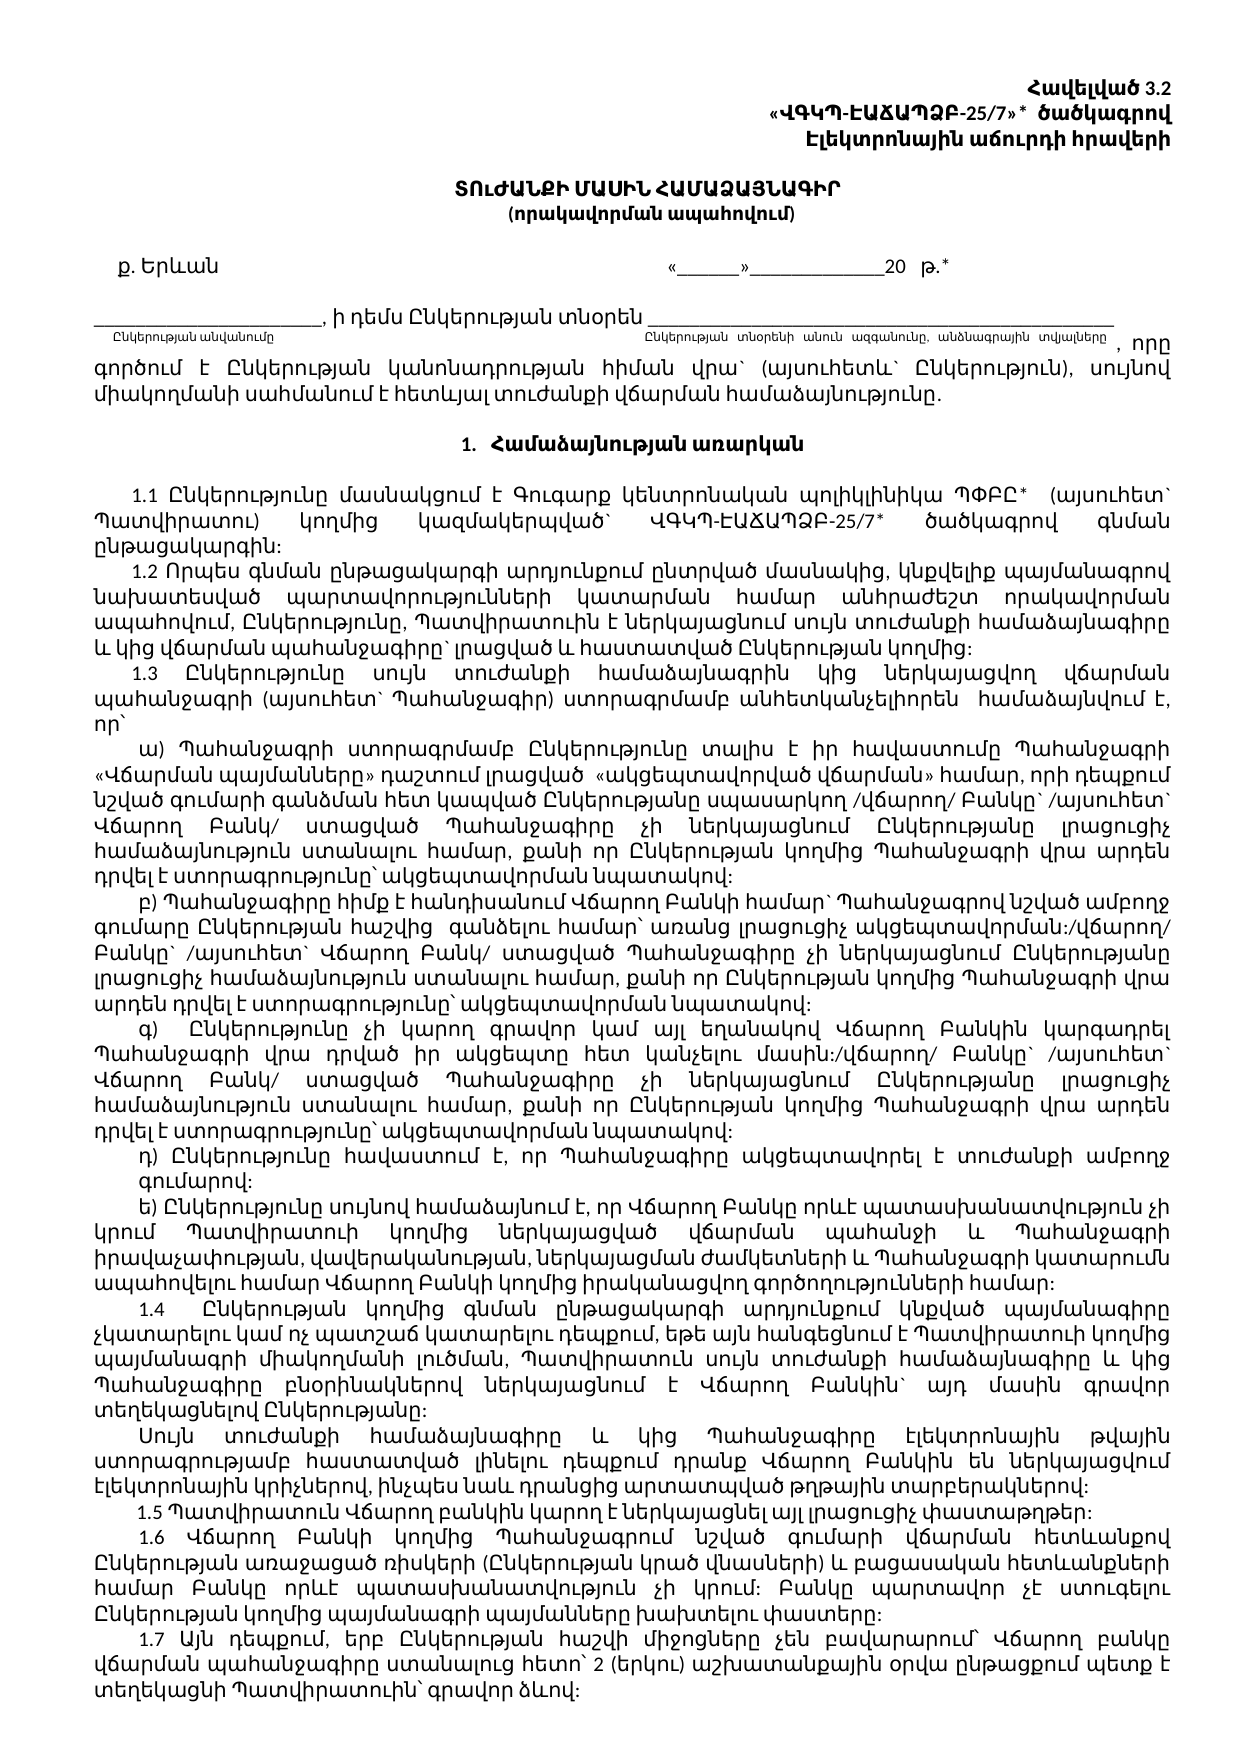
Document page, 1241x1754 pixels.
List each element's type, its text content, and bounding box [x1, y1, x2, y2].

text ե) Ընկերությունը սույնով համաձայնում է, որ Վճարող Բանկը որևէ պատասխանատվություն չի կրում Պատվիրատուի կողմից ներկայացված վճարման պահանջի և Պահանջագրի իրավաչափության, վավերականության, ներկայացման ժամկետների և Պահանջագրի կատարումն ապահովելու համար Վճարող Բանկի կողմից իրականացվող գործողությունների համար: [94, 1194, 1171, 1296]
text դ) Ընկերությունը հավաստում է, որ Պահանջագիրը ակցեպտավորել է տուժանքի ամբողջ գումարով: [138, 1143, 1171, 1194]
text ք. Երևան «______»_____________20 թ.* [94, 254, 1171, 279]
text Ընկերության անվանումը Ընկերության տնօրենի անուն ազգանունը, անձնագրային տվյալները , որը գործում է Ընկերության կանոնադրության հիման վրա` (այսուհետև` Ընկերություն), սույնով միակողմանի սահմանում է հետևյալ տուժանքի վճարման համաձայնությունը. [94, 330, 1171, 406]
text գ) Ընկերությունը չի կարող գրավոր կամ այլ եղանակով Վճարող Բանկին կարգադրել Պահանջագրի վրա դրված իր ակցեպտը հետ կանչելու մասին:/վճարող/ Բանկը` /այսուհետ` Վճարող Բանկ/ ստացված Պահանջագիրը չի ներկայացնում Ընկերությանը լրացուցիչ համաձայնություն ստանալու համար, քանի որ Ընկերության կողմից Պահանջագրի վրա արդեն դրվել է ստորագրությունը՝ ակցեպտավորման նպատակով: [94, 1016, 1171, 1143]
text ա) Պահանջագրի ստորագրմամբ Ընկերությունը տալիս է իր հավաստումը Պահանջագրի «Վճարման պայմանները» դաշտում լրացված «ակցեպտավորված վճարման» համար, որի դեպքում նշված գումարի գանձման հետ կապված Ընկերությանը սպասարկող /վճարող/ Բանկը` /այսուհետ` Վճարող Բանկ/ ստացված Պահանջագիրը չի ներկայացնում Ընկերությանը լրացուցիչ համաձայնություն ստանալու համար, քանի որ Ընկերության կողմից Պահանջագրի վրա արդեն դրվել է ստորագրությունը՝ ակցեպտավորման նպատակով: [94, 737, 1171, 889]
text Սույն տուժանքի համաձայնագիրը և կից Պահանջագիրը էլեկտրոնային թվային ստորագրությամբ հաստատված լինելու դեպքում դրանք Վճարող Բանկին են ներկայացվում էլեկտրոնային կրիչներով, ինչպես նաև դրանցից արտատպված թղթային տարբերակներով: [94, 1423, 1171, 1499]
text Էլեկտրոնային աճուրդի հրավերի [94, 126, 1171, 151]
text 1.7 Այն դեպքում, երբ Ընկերության հաշվի միջոցները չեն բավարարում՝ Վճարող բանկը վճարման պահանջագիրը ստանալուց հետո՝ 2 (երկու) աշխատանքային օրվա ընթացքում պետք է տեղեկացնի Պատվիրատուին՝ գրավոր ձևով: [94, 1626, 1171, 1702]
text Հավելված 3.2 [94, 75, 1171, 100]
text 1.4 Ընկերության կողմից գնման ընթացակարգի արդյունքում կնքված պայմանագիրը չկատարելու կամ ոչ պատշաճ կատարելու դեպքում, եթե այն հանգեցնում է Պատվիրատուի կողմից պայմանագրի միակողմանի լուծման, Պատվիրատուն սույն տուժանքի համաձայնագիրը և կից Պահանջագիրը բնօրինակներով ներկայացնում է Վճարող Բանկին` այդ մասին գրավոր տեղեկացնելով Ընկերությանը: [94, 1296, 1171, 1423]
text (որակավորման ապահովում) [94, 202, 1171, 225]
text 1.1 Ընկերությունը մասնակցում է Գուգարք կենտրոնական պոլիկլինիկա ՊՓԲԸ* (այսուհետ` Պատվիրատու) կողմից կազմակերպված` ՎԳԿՊ-ԷԱՃԱՊՁԲ-25/7* ծածկագրով գնման ընթացակարգին: [94, 482, 1171, 559]
text ______________________, ի դեմս Ընկերության տնօրեն _____________________________________________ [94, 304, 1171, 330]
text 1.5 Պատվիրատուն Վճարող բանկին կարող է ներկայացնել այլ լրացուցիչ փաստաթղթեր: [94, 1499, 1171, 1524]
text բ) Պահանջագիրը հիմք է հանդիսանում Վճարող Բանկի համար` Պահանջագրով նշված ամբողջ գումարը Ընկերության հաշվից գանձելու համար՝ առանց լրացուցիչ ակցեպտավորման:/վճարող/ Բանկը` /այսուհետ` Վճարող Բանկ/ ստացված Պահանջագիրը չի ներկայացնում Ընկերությանը լրացուցիչ համաձայնություն ստանալու համար, քանի որ Ընկերության կողմից Պահանջագրի վրա արդեն դրվել է ստորագրությունը՝ ակցեպտավորման նպատակով: [94, 889, 1171, 1016]
text ՏՈւԺԱՆՔԻ ՄԱՍԻՆ ՀԱՄԱՁԱՅՆԱԳԻՐ [94, 177, 1171, 202]
text 1.6 Վճարող Բանկի կողմից Պահանջագրում նշված գումարի վճարման հետևանքով Ընկերության առաջացած ռիսկերի (Ընկերության կրած վնասների) և բացասական հետևանքների համար Բանկը որևէ պատասխանատվություն չի կրում: Բանկը պարտավոր չէ ստուգելու Ընկերության կողմից պայմանագրի պայմանները խախտելու փաստերը: [94, 1524, 1171, 1626]
text 1.3 Ընկերությունը սույն տուժանքի համաձայնագրին կից ներկայացվող վճարման պահանջագրի (այսուհետ` Պահանջագիր) ստորագրմամբ անհետկանչելիորեն համաձայնվում է, որ՝ [94, 660, 1171, 737]
text 1. Համաձայնության առարկան [94, 432, 1171, 457]
text «ՎԳԿՊ-ԷԱՃԱՊՁԲ-25/7»* ծածկագրով [94, 100, 1171, 126]
text 1.2 Որպես գնման ընթացակարգի արդյունքում ընտրված մասնակից, կնքվելիք պայմանագրով նախատեսված պարտավորությունների կատարման համար անհրաժեշտ որակավորման ապահովում, Ընկերությունը, Պատվիրատուին է ներկայացնում սույն տուժանքի համաձայնագիրը և կից վճարման պահանջագիրը` լրացված և հաստատված Ընկերության կողմից: [94, 559, 1171, 660]
